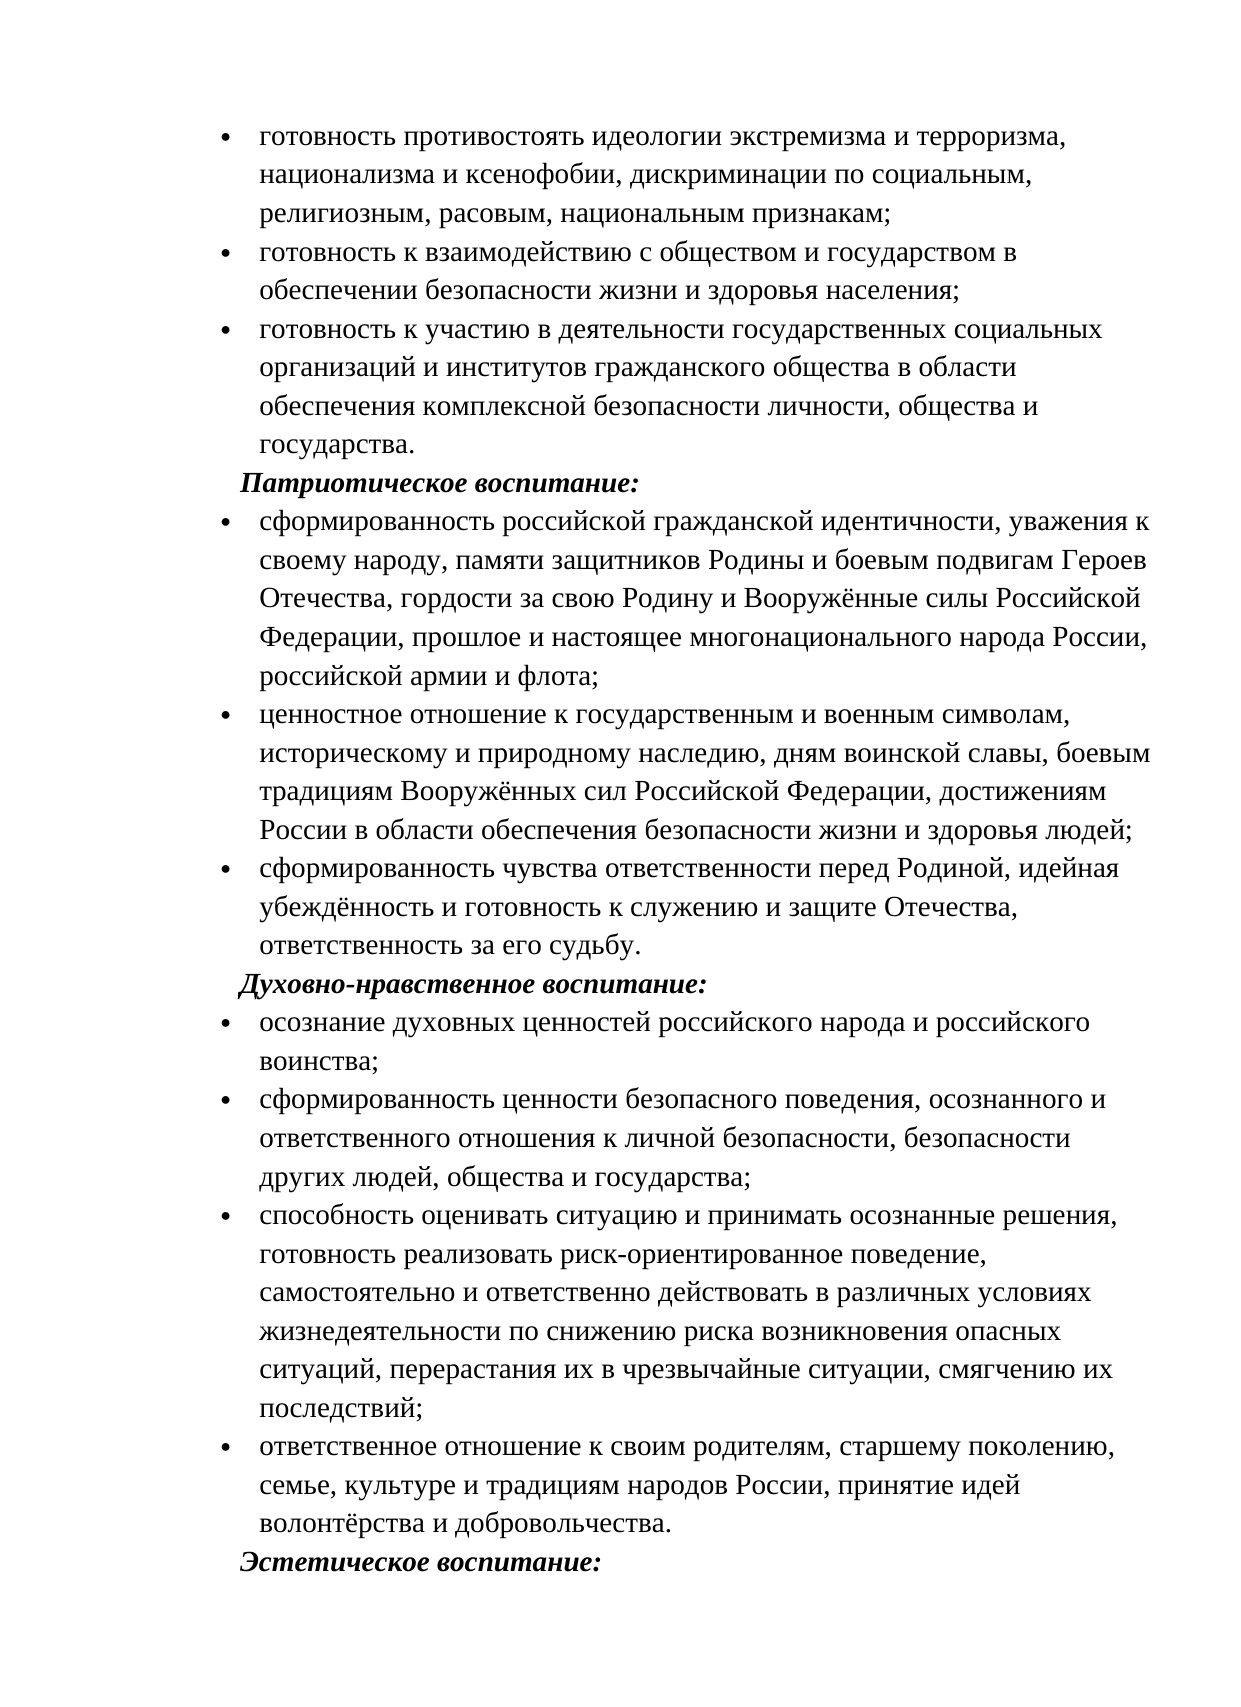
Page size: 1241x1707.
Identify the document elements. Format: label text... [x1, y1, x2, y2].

list способность оценивать ситуацию и принимать осознанные решения, готовность реализовать риск-ориентированное поведение, самостоятельно и ответственно действовать в различных условиях жизнедеятельности по снижению риска возникновения опасных ситуаций, перерастания их в чрезвычайные ситуации, смягчению их последствий; [222, 1197, 1152, 1423]
list ответственное отношение к своим родителям, старшему поколению, семье, культуре и традициям народов России, принятие идей волонтёрства и добровольчества. [222, 1428, 1152, 1539]
list сформированность чувства ответственности перед Родиной, идейная убеждённость и готовность к служению и защите Отечества, ответственность за его судьбу. [222, 850, 1152, 961]
list осознание духовных ценностей российского народа и российского воинства; [222, 1004, 1152, 1077]
text Духовно-нравственное воспитание: [177, 966, 1152, 999]
list готовность к участию в деятельности государственных социальных организаций и институтов гражданского общества в области обеспечения комплексной безопасности личности, общества и государства. [222, 311, 1152, 460]
list ценностное отношение к государственным и военным символам, историческому и природному наследию, дням воинской славы, боевым традициям Вооружённых сил Российской Федерации, достижениям России в области обеспечения безопасности жизни и здоровья людей; [222, 696, 1152, 845]
list готовность к взаимодействию с обществом и государством в обеспечении безопасности жизни и здоровья населения; [222, 234, 1152, 306]
list готовность противостоять идеологии экстремизма и терроризма, национализма и ксенофобии, дискриминации по социальным, религиозным, расовым, национальным признакам; [222, 118, 1152, 229]
list сформированность ценности безопасного поведения, осознанного и ответственного отношения к личной безопасности, безопасности других людей, общества и государства; [222, 1082, 1152, 1192]
text Патриотическое воспитание: [177, 465, 1152, 498]
list сформированность российской гражданской идентичности, уважения к своему народу, памяти защитников Родины и боевым подвигам Героев Отечества, гордости за свою Родину и Вооружённые силы Российской Федерации, прошлое и настоящее многонационального народа России, российской армии и флота; [222, 503, 1152, 691]
text Эстетическое воспитание: [177, 1544, 1152, 1578]
